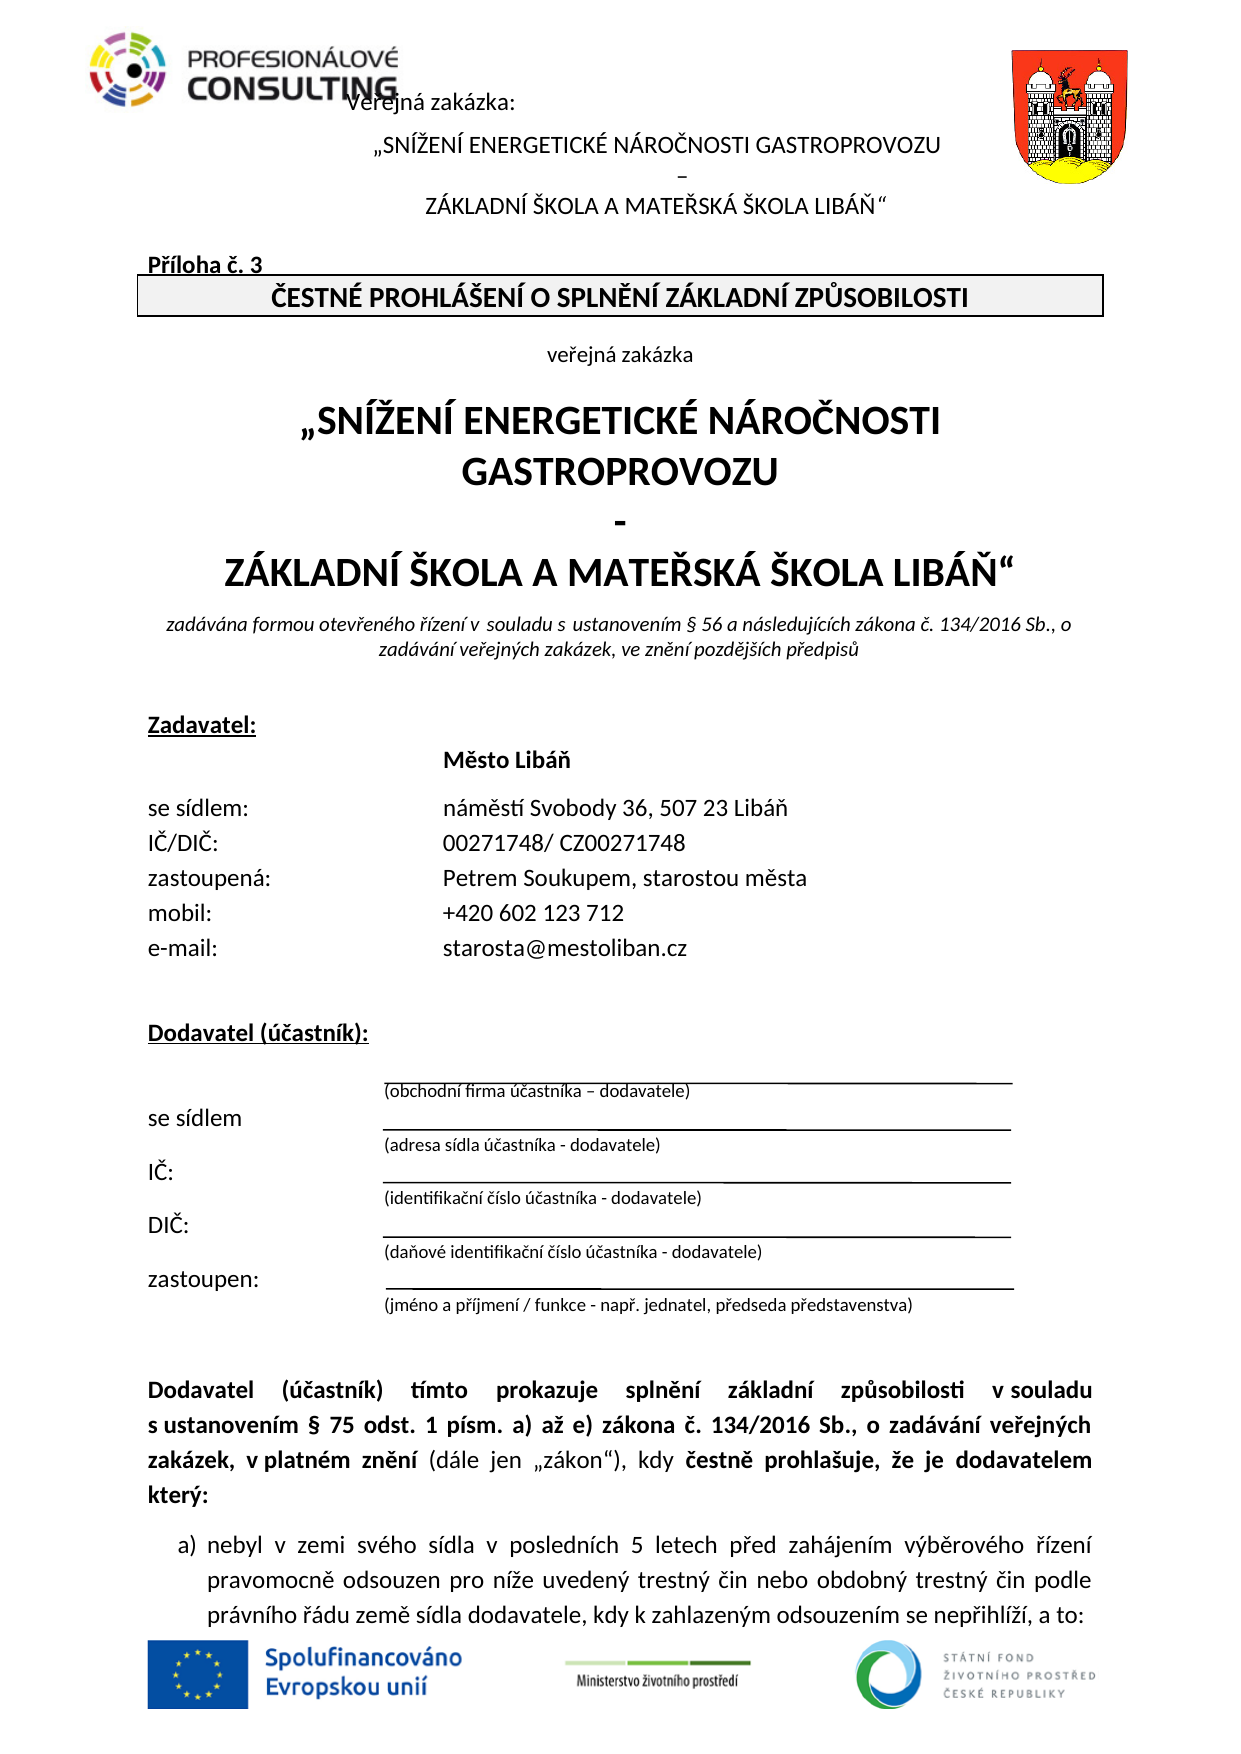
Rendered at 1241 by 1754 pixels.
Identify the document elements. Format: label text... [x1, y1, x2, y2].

text e-mail: starosta@mestoliban.cz [148, 932, 1093, 962]
text Zadavatel: [148, 709, 1093, 740]
text (identifikační číslo účastníka - dodavatele) [148, 1187, 1093, 1209]
text (adresa sídla účastníka - dodavatele) [148, 1133, 1093, 1156]
text veřejná zakázka [148, 340, 1093, 368]
text Město Libáň [148, 744, 1093, 775]
text zadávána formou otevřeného řízení v souladu s ustanovením § 56 a následujících zákona č. 134/2016 Sb., o zadávání veřejných zakázek, ve znění pozdějších předpisů [148, 611, 1093, 662]
text (obchodní firma účastníka – dodavatele) [148, 1080, 1093, 1103]
text ZÁKLADNÍ ŠKOLA A MATEŘSKÁ ŠKOLA LIBÁŇ“ [148, 546, 1093, 597]
text ČESTNÉ PROHLÁŠENÍ O SPLNĚNÍ ZÁKLADNÍ ZPŮSOBILOSTI [148, 279, 1093, 315]
text Dodavatel (účastník): [148, 1017, 1093, 1047]
text Dodavatel (účastník) tímto prokazuje splnění základní způsobilosti v souladu s ustanovením § 75 odst. 1 písm. a) až e) zákona č. 134/2016 Sb., o zadávání veřejných zakázek, v platném znění (dále jen „zákon“), kdy čestně prohlašuje, že je dodavatelem který: [148, 1375, 1093, 1510]
text DIČ: [148, 1209, 1093, 1240]
text zastoupená: Petrem Soukupem, starostou města [148, 862, 1093, 892]
text (daňové identifikační číslo účastníka - dodavatele) [148, 1240, 1093, 1263]
list nebyl v zemi svého sídla v posledních 5 letech před zahájením výběrového řízení pravomocně odsouzen pro níže uvedený trestný čin nebo obdobný trestný čin podle právního řádu země sídla dodavatele, kdy k zahlazeným odsouzením se nepřihlíží, a to: [177, 1529, 1093, 1630]
text (jméno a příjmení / funkce - např. jednatel, předseda představenstva) [148, 1293, 1093, 1316]
text „SNÍŽENÍ ENERGETICKÉ NÁROČNOSTI GASTROPROVOZU [148, 394, 1093, 495]
text IČ/DIČ: 00271748/ CZ00271748 [148, 827, 1093, 857]
picture [84, 26, 404, 113]
text se sídlem: náměstí Svobody 36, 507 23 Libáň [148, 792, 1093, 822]
picture [1011, 50, 1128, 184]
text se sídlem [148, 1103, 1093, 1133]
text Příloha č. 3 [148, 249, 1093, 279]
text IČ: [148, 1156, 1093, 1187]
text zastoupen: [148, 1263, 1093, 1293]
text mobil: +420 602 123 712 [148, 897, 1093, 927]
text - [148, 495, 1093, 546]
